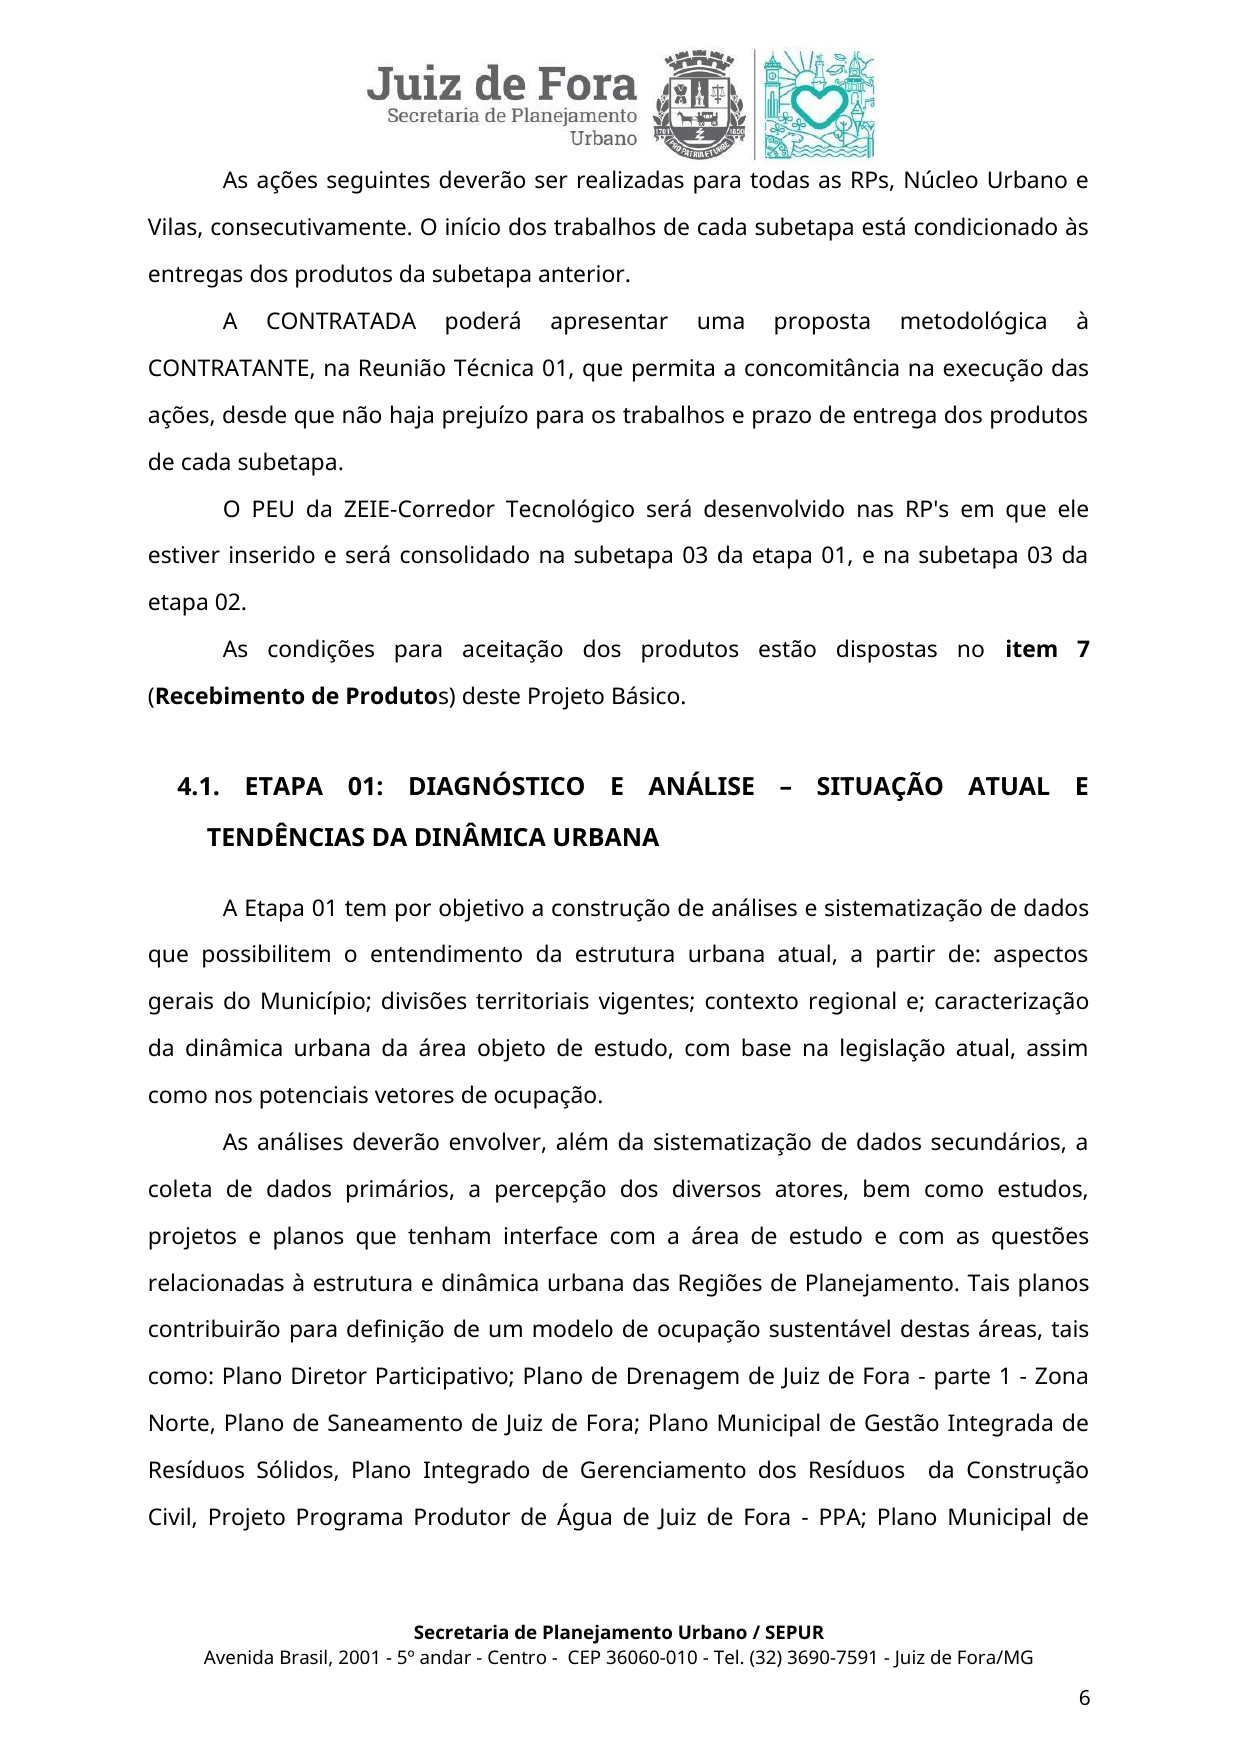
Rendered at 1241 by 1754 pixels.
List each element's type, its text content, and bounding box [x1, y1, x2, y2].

text A Etapa 01 tem por objetivo a construção de análises e sistematização de dados que possibilitem o entendimento da estrutura urbana atual, a partir de: aspectos gerais do Município; divisões territoriais vigentes; contexto regional e; caracterização da dinâmica urbana da área objeto de estudo, com base na legislação atual, assim como nos potenciais vetores de ocupação. [148, 892, 1090, 1110]
text As condições para aceitação dos produtos estão dispostas no item 7 (Recebimento de Produtos) deste Projeto Básico. [148, 633, 1090, 711]
text As ações seguintes deverão ser realizadas para todas as RPs, Núcleo Urbano e Vilas, consecutivamente. O início dos trabalhos de cada subetapa está condicionado às entregas dos produtos da subetapa anterior. [148, 164, 1090, 289]
subtitle 4.1. ETAPA 01: DIAGNÓSTICO E ANÁLISE – SITUAÇÃO ATUAL E TENDÊNCIAS DA DINÂMICA URBANA [177, 769, 1090, 854]
text O PEU da ZEIE-Corredor Tecnológico será desenvolvido nas RP's em que ele estiver inserido e será consolidado na subetapa 03 da etapa 01, e na subetapa 03 da etapa 02. [148, 493, 1090, 618]
text A CONTRATADA poderá apresentar uma proposta metodológica à CONTRATANTE, na Reunião Técnica 01, que permita a concomitância na execução das ações, desde que não haja prejuízo para os trabalhos e prazo de entrega dos produtos de cada subetapa. [148, 305, 1090, 477]
picture [359, 47, 879, 165]
